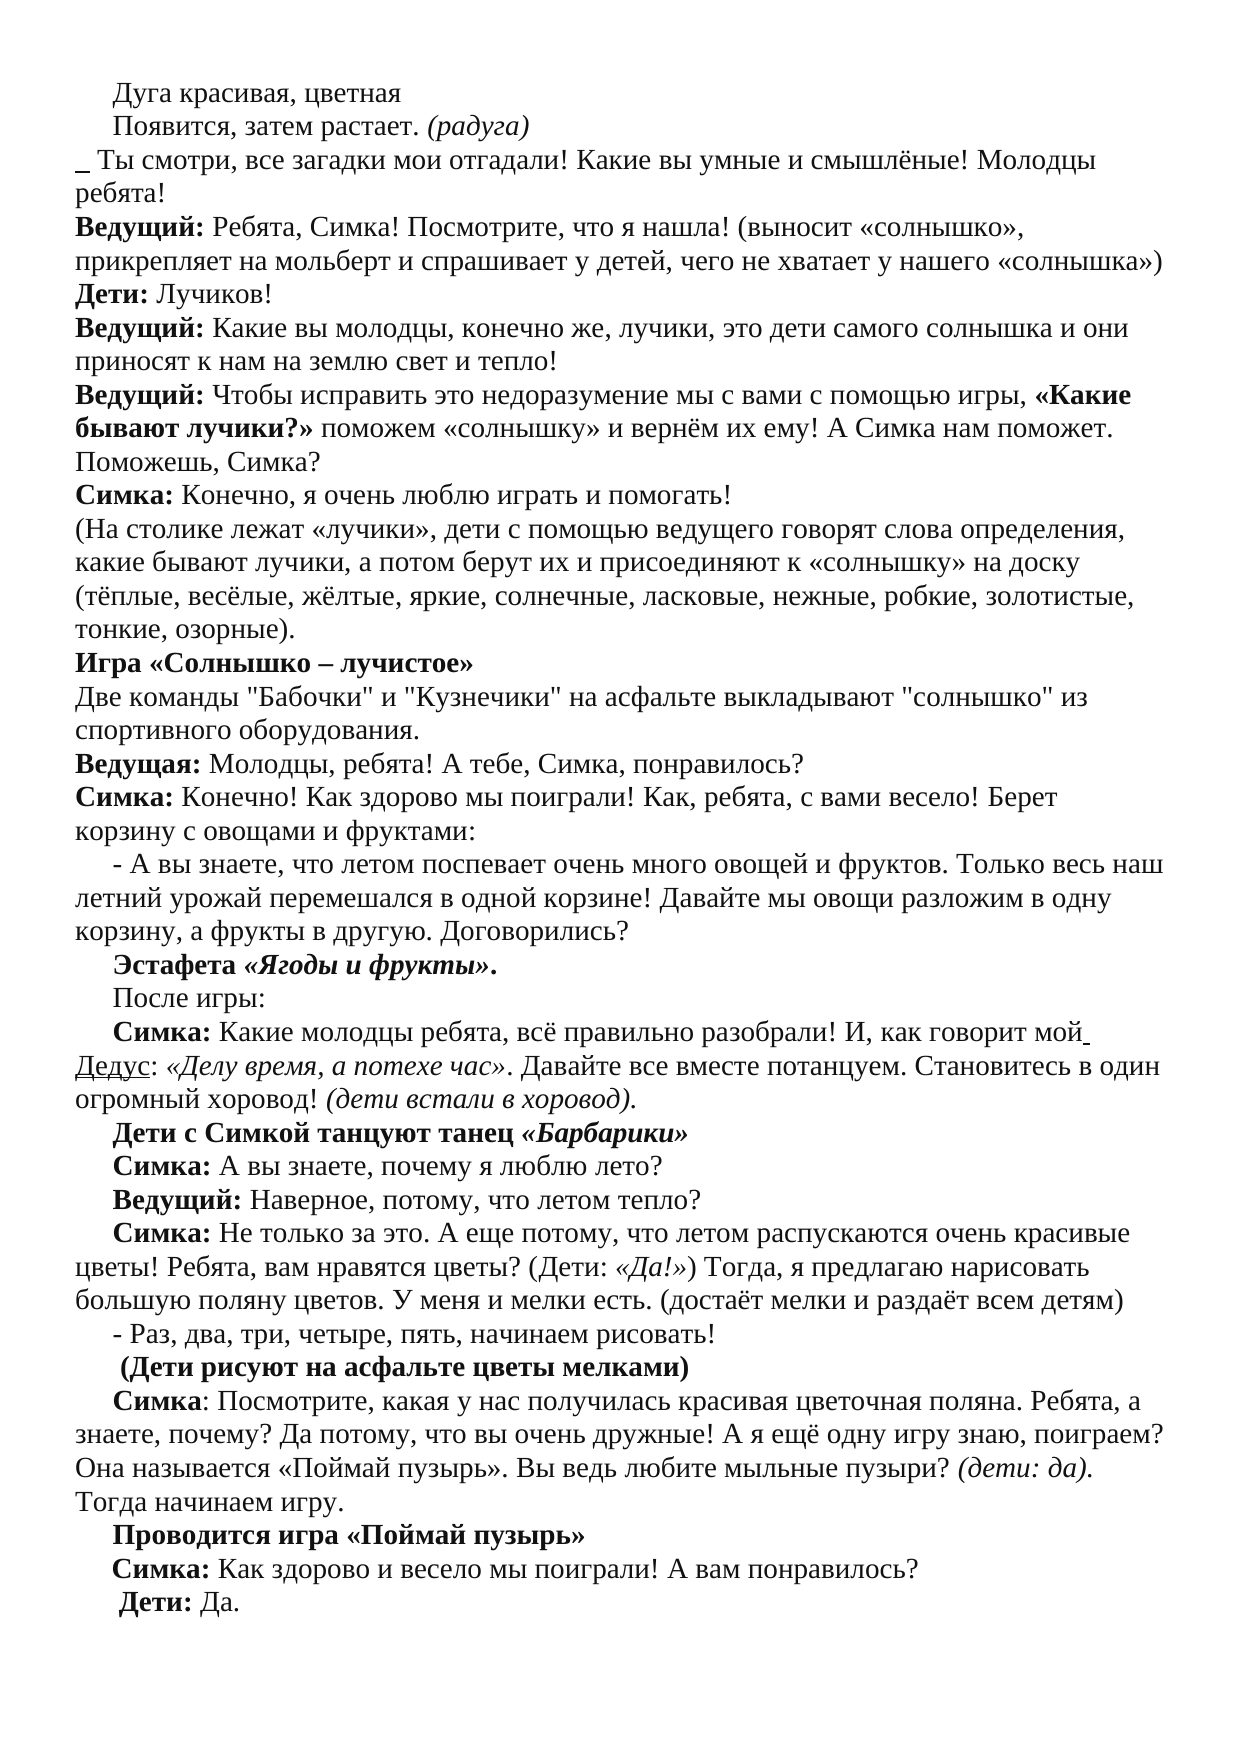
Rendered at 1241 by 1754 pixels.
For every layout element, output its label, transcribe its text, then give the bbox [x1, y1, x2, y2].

text Симка: Конечно, я очень люблю играть и помогать! [75, 477, 1165, 511]
text Дети: Лучиков! [75, 276, 1165, 310]
text Симка: Как здорово и весело мы поиграли! А вам понравилось? [75, 1551, 1165, 1584]
text Ведущий: Чтобы исправить это недоразумение мы с вами с помощью игры, «Какие бывают лучики?» поможем «солнышку» и вернём их ему! А Симка нам поможет. Поможешь, Симка? [75, 377, 1165, 477]
text Ведущая: Молодцы, ребята! А тебе, Симка, понравилось? [75, 746, 1165, 779]
text Ведущий: Наверное, потому, что летом тепло? [75, 1182, 1165, 1215]
text Две команды "Бабочки" и "Кузнечики" на асфальте выкладывают "солнышко" из спортивного оборудования. [75, 679, 1165, 746]
text Симка: Конечно! Как здорово мы поиграли! Как, ребята, с вами весело! Берет корзину с овощами и фруктами: [75, 779, 1165, 846]
text (На столике лежат «лучики», дети с помощью ведущего говорят слова определения, какие бывают лучики, а потом берут их и присоединяют к «солнышку» на доску (тёплые, весёлые, жёлтые, яркие, солнечные, ласковые, нежные, робкие, золотистые, тонкие, озорные). [75, 511, 1165, 645]
text Появится, затем растает. (радуга) [75, 108, 1165, 142]
text Симка: А вы знаете, почему я люблю лето? [75, 1148, 1165, 1182]
text - А вы знаете, что летом поспевает очень много овощей и фруктов. Только весь наш летний урожай перемешался в одной корзине! Давайте мы овощи разложим в одну корзину, а фрукты в другую. Договорились? [75, 846, 1165, 947]
text Проводится игра «Поймай пузырь» [75, 1517, 1165, 1551]
text Ведущий: Какие вы молодцы, конечно же, лучики, это дети самого солнышка и они приносят к нам на землю свет и тепло! [75, 310, 1165, 377]
text Эстафета «Ягоды и фрукты». [75, 947, 1165, 981]
text Симка: Посмотрите, какая у нас получилась красивая цветочная поляна. Ребята, а знаете, почему? Да потому, что вы очень дружные! А я ещё одну игру знаю, поиграем? Она называется «Поймай пузырь». Вы ведь любите мыльные пузыри? (дети: да). Тогда начинаем игру. [75, 1383, 1165, 1517]
text Симка: Не только за это. А еще потому, что летом распускаются очень красивые цветы! Ребята, вам нравятся цветы? (Дети: «Да!») Тогда, я предлагаю нарисовать большую поляну цветов. У меня и мелки есть. (достаёт мелки и раздаёт всем детям) [75, 1215, 1165, 1316]
text Ты смотри, все загадки мои отгадали! Какие вы умные и смышлёные! Молодцы ребята! [75, 142, 1165, 209]
text (Дети рисуют на асфальте цветы мелками) [75, 1349, 1165, 1383]
text Симка: Какие молодцы ребята, всё правильно разобрали! И, как говорит мой Дедус: «Делу время, а потехе час». Давайте все вместе потанцуем. Становитесь в один огромный хоровод! (дети встали в хоровод). [75, 1014, 1165, 1115]
text Дуга красивая, цветная [75, 75, 1165, 108]
text - Раз, два, три, четыре, пять, начинаем рисовать! [75, 1316, 1165, 1349]
text Дети: Да. [75, 1584, 1165, 1618]
text Дети с Симкой танцуют танец «Барбарики» [75, 1115, 1165, 1148]
text Ведущий: Ребята, Симка! Посмотрите, что я нашла! (выносит «солнышко», прикрепляет на мольберт и спрашивает у детей, чего не хватает у нашего «солнышка») [75, 209, 1165, 276]
text После игры: [75, 981, 1165, 1014]
text Игра «Солнышко – лучистое» [75, 645, 1165, 679]
